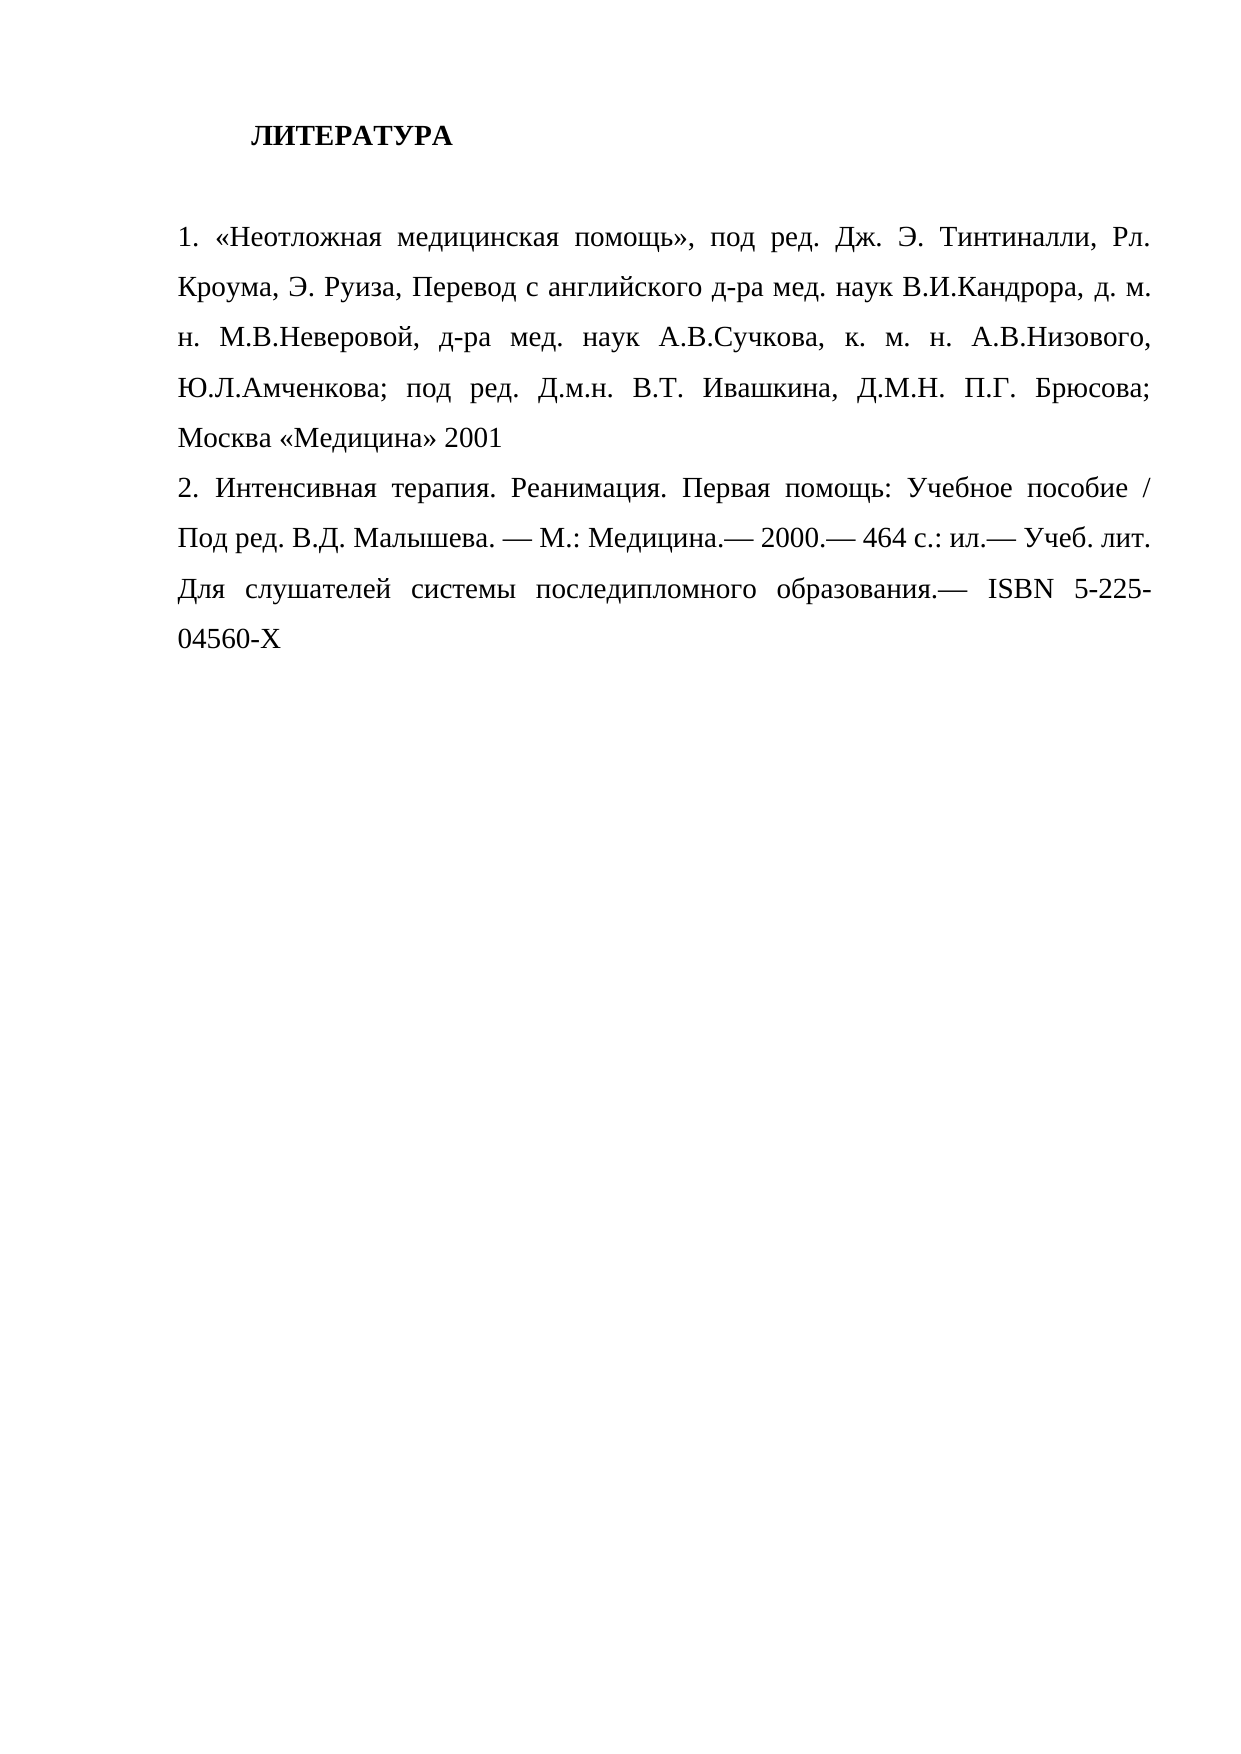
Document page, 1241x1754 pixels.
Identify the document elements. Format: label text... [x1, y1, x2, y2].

text ЛИТЕРАТУРА [177, 118, 1152, 152]
list Интенсивная терапия. Реанимация. Первая помощь: Учебное пособие / Под ред. В.Д. Малышева. — М.: Медицина.— 2000.— 464 с.: ил.— Учеб. лит. Для слушателей системы последипломного образования.— ISBN 5-225-04560-Х [177, 470, 1152, 655]
list «Неотложная медицинская помощь», под ред. Дж. Э. Тинтиналли, Рл. Кроума, Э. Руиза, Перевод с английского д-ра мед. наук В.И.Кандрора, д. м. н. М.В.Неверовой, д-ра мед. наук А.В.Сучкова, к. м. н. А.В.Низового, Ю.Л.Амченкова; под ред. Д.м.н. В.Т. Ивашкина, Д.М.Н. П.Г. Брюсова; Москва «Медицина» 2001 [177, 219, 1152, 453]
